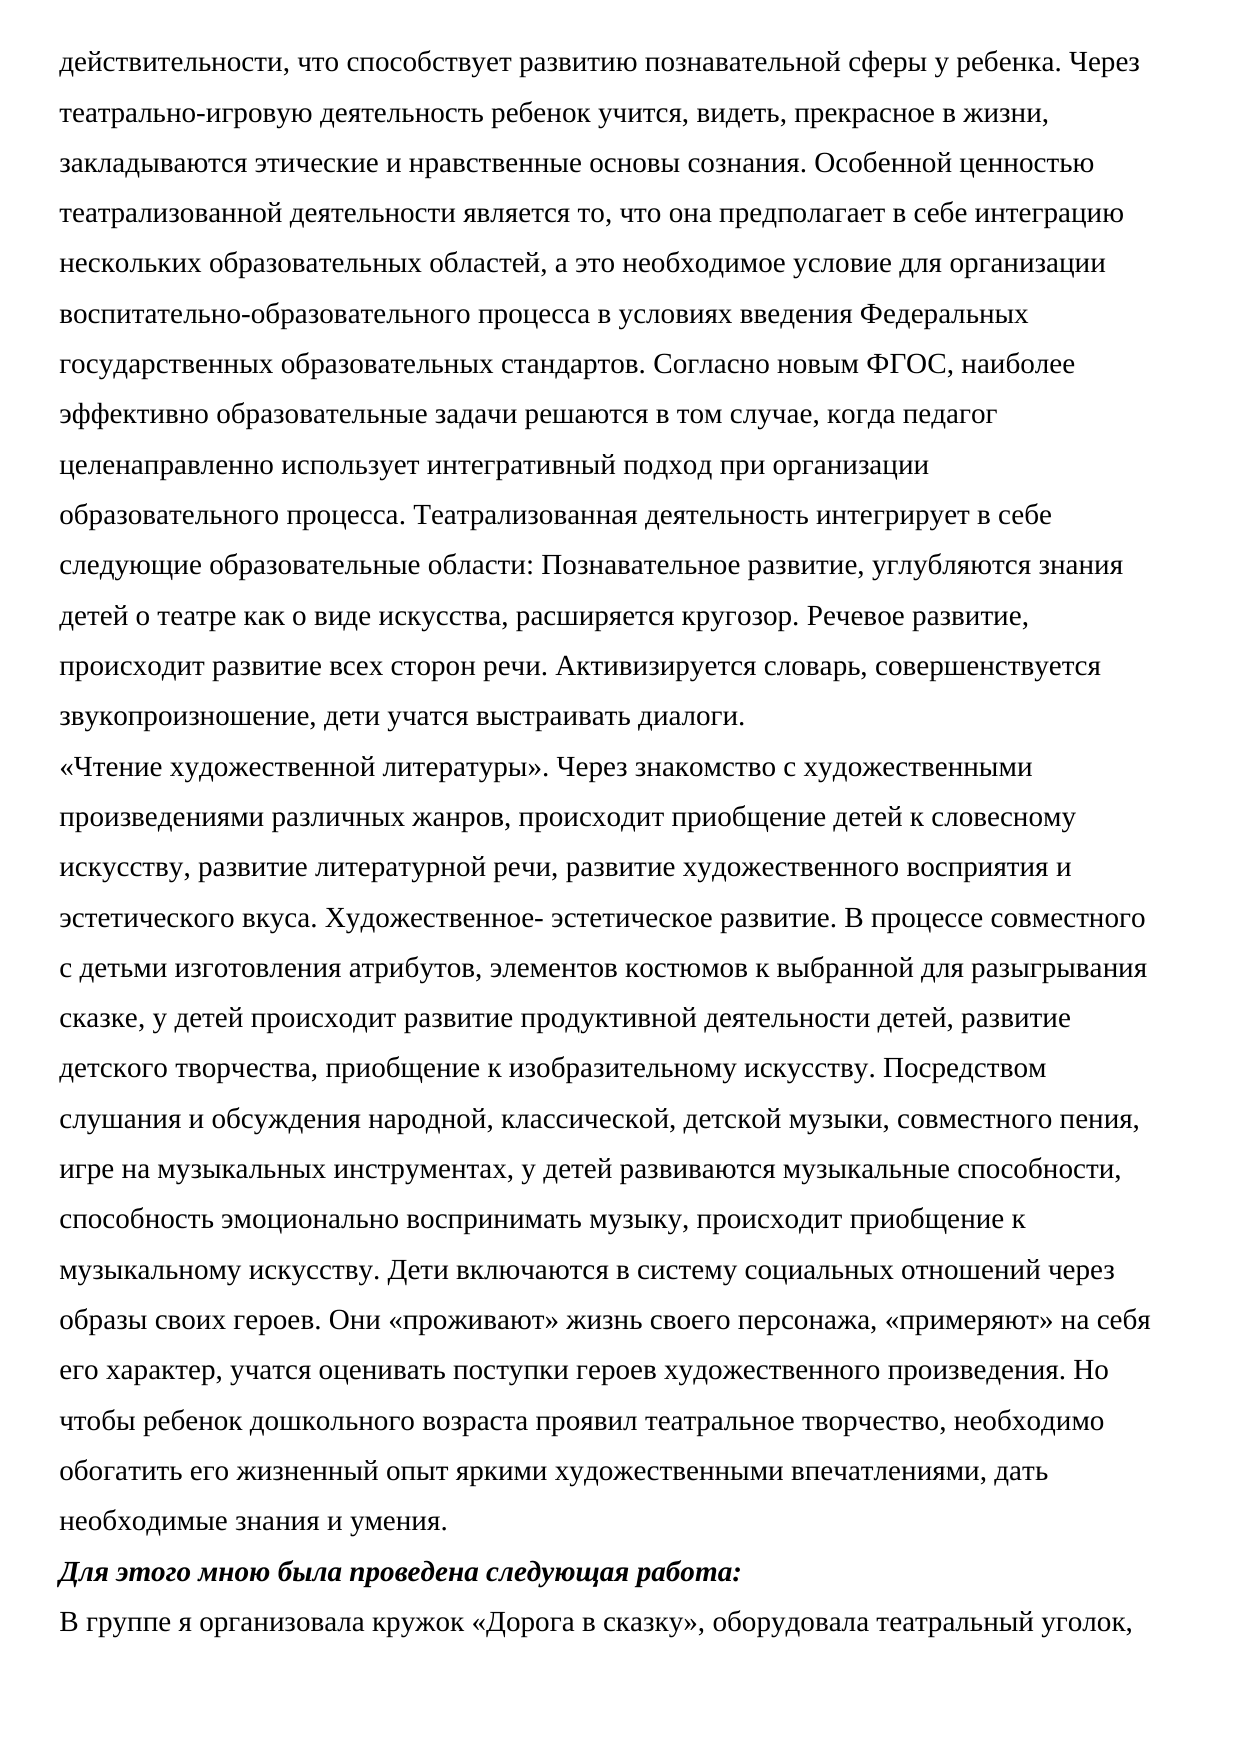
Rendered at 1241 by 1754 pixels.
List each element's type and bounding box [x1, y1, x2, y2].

text [59, 1554, 1152, 1638]
text [59, 44, 1152, 1537]
